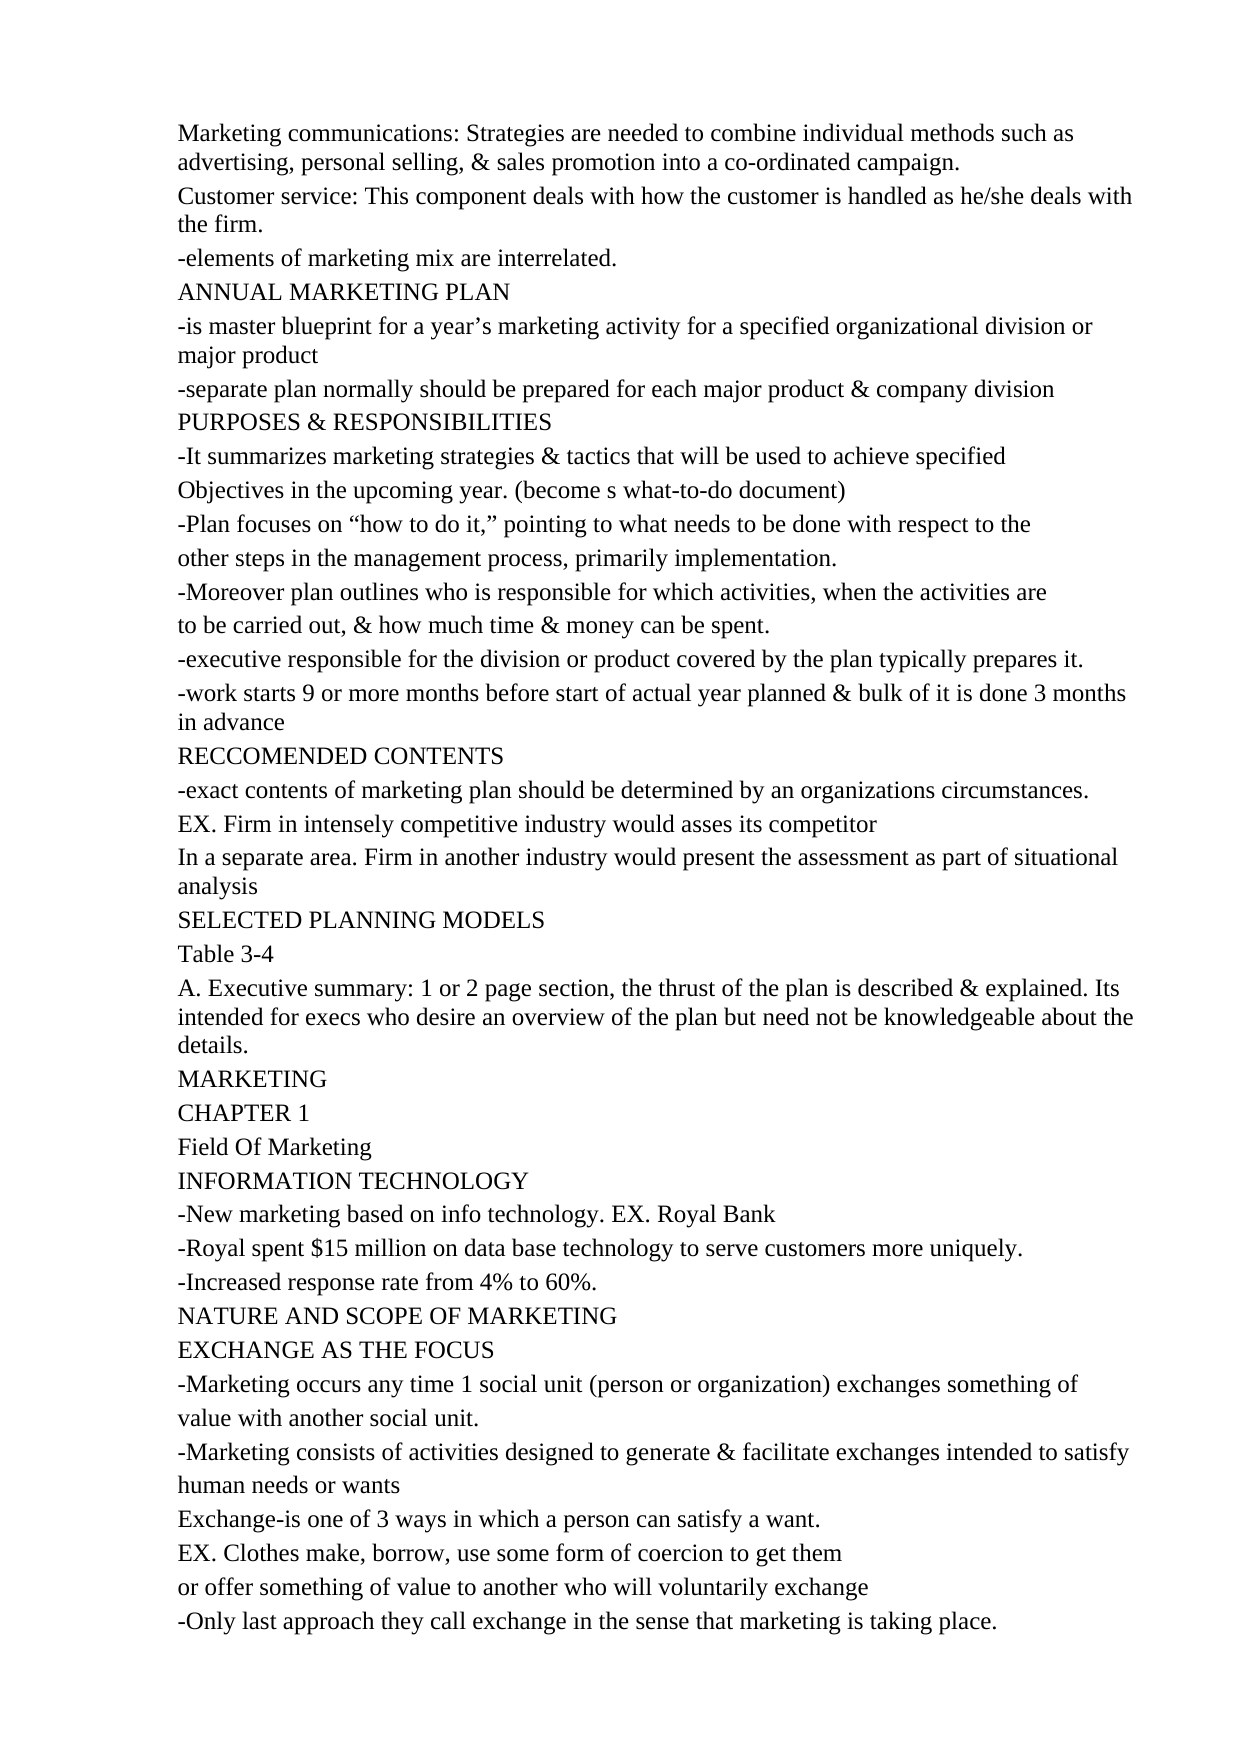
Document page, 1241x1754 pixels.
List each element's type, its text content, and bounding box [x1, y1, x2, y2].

text -executive responsible for the division or product covered by the plan typically prepares it. [177, 644, 1152, 673]
text -Moreover plan outlines who is responsible for which activities, when the activities are [177, 577, 1152, 606]
text value with another social unit. [177, 1403, 1152, 1431]
text Marketing communications: Strategies are needed to combine individual methods such as advertising, personal selling, & sales promotion into a co-ordinated campaign. [177, 118, 1152, 176]
text to be carried out, & how much time & money can be spent. [177, 611, 1152, 639]
text -Marketing occurs any time 1 social unit (person or organization) exchanges something of [177, 1369, 1152, 1398]
text Objectives in the upcoming year. (become s what-to-do document) [177, 475, 1152, 504]
text -Only last approach they call exchange in the sense that marketing is taking place. [177, 1606, 1152, 1634]
text EX. Clothes make, borrow, use some form of coercion to get them [177, 1538, 1152, 1567]
text Customer service: This component deals with how the customer is handled as he/she deals with the firm. [177, 181, 1152, 238]
text EXCHANGE AS THE FOCUS [177, 1335, 1152, 1364]
text -work starts 9 or more months before start of actual year planned & bulk of it is done 3 months in advance [177, 678, 1152, 736]
text -New marketing based on info technology. EX. Royal Bank [177, 1199, 1152, 1228]
text or offer something of value to another who will voluntarily exchange [177, 1572, 1152, 1601]
text INFORMATION TECHNOLOGY [177, 1166, 1152, 1194]
text PURPOSES & RESPONSIBILITIES [177, 407, 1152, 436]
text Exchange-is one of 3 ways in which a person can satisfy a want. [177, 1504, 1152, 1533]
text RECCOMENDED CONTENTS [177, 741, 1152, 770]
text -exact contents of marketing plan should be determined by an organizations circumstances. [177, 775, 1152, 803]
text -elements of marketing mix are interrelated. [177, 243, 1152, 272]
text CHAPTER 1 [177, 1098, 1152, 1127]
text MARKETING [177, 1064, 1152, 1093]
text SELECTED PLANNING MODELS [177, 905, 1152, 934]
text -It summarizes marketing strategies & tactics that will be used to achieve specified [177, 441, 1152, 470]
text -Royal spent $15 million on data base technology to serve customers more uniquely. [177, 1233, 1152, 1262]
text EX. Firm in intensely competitive industry would asses its competitor [177, 809, 1152, 837]
text -Marketing consists of activities designed to generate & facilitate exchanges intended to satisfy [177, 1437, 1152, 1465]
text NATURE AND SCOPE OF MARKETING [177, 1301, 1152, 1330]
text Table 3-4 [177, 939, 1152, 968]
text In a separate area. Firm in another industry would present the assessment as part of situational analysis [177, 842, 1152, 900]
text -is master blueprint for a year’s marketing activity for a specified organizational division or major product [177, 311, 1152, 368]
text -Plan focuses on “how to do it,” pointing to what needs to be done with respect to the [177, 509, 1152, 538]
text ANNUAL MARKETING PLAN [177, 277, 1152, 306]
text human needs or wants [177, 1470, 1152, 1499]
text Field Of Marketing [177, 1132, 1152, 1161]
text other steps in the management process, primarily implementation. [177, 543, 1152, 572]
text -separate plan normally should be prepared for each major product & company division [177, 374, 1152, 402]
text A. Executive summary: 1 or 2 page section, the thrust of the plan is described & explained. Its intended for execs who desire an overview of the plan but need not be knowledgeable about the details. [177, 973, 1152, 1059]
text -Increased response rate from 4% to 60%. [177, 1267, 1152, 1296]
